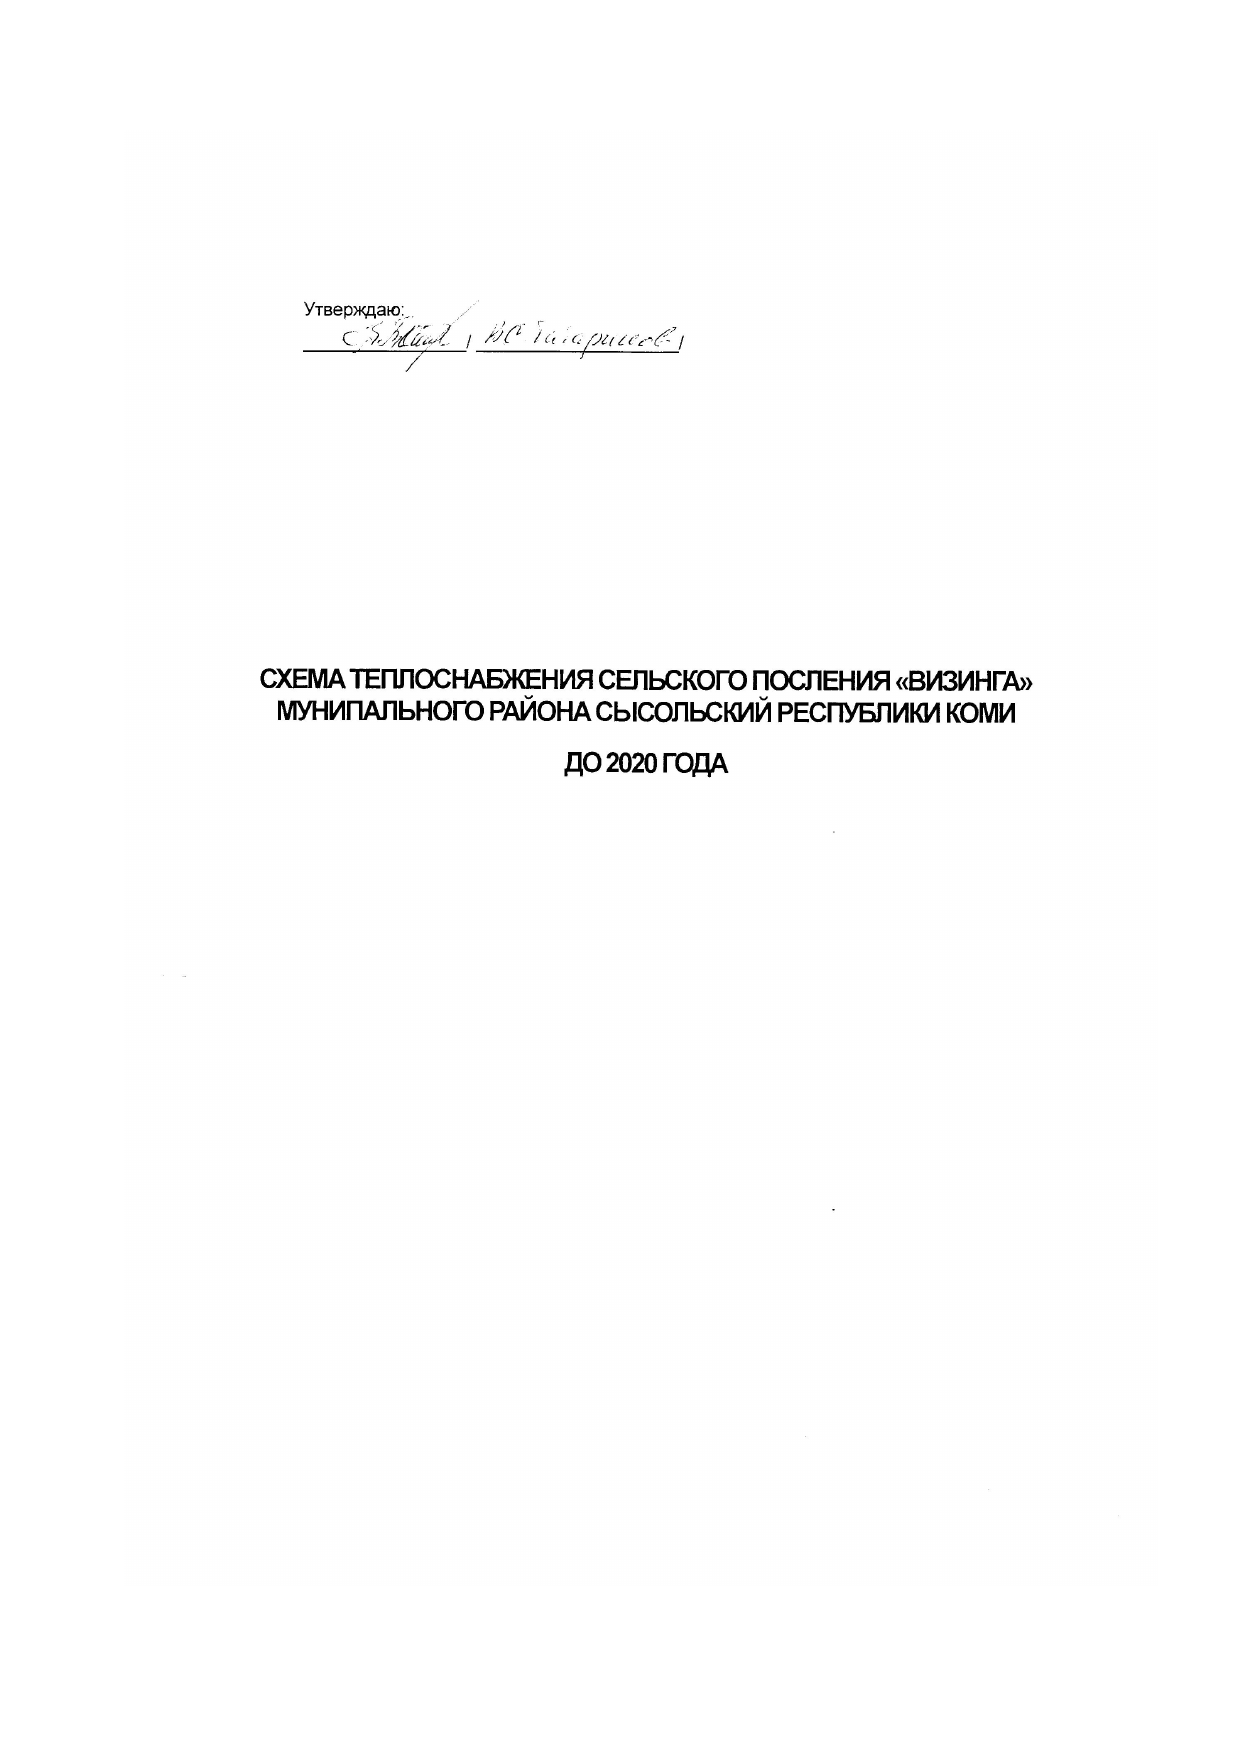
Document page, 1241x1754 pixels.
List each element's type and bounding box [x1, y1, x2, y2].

picture [124, 130, 1158, 1586]
